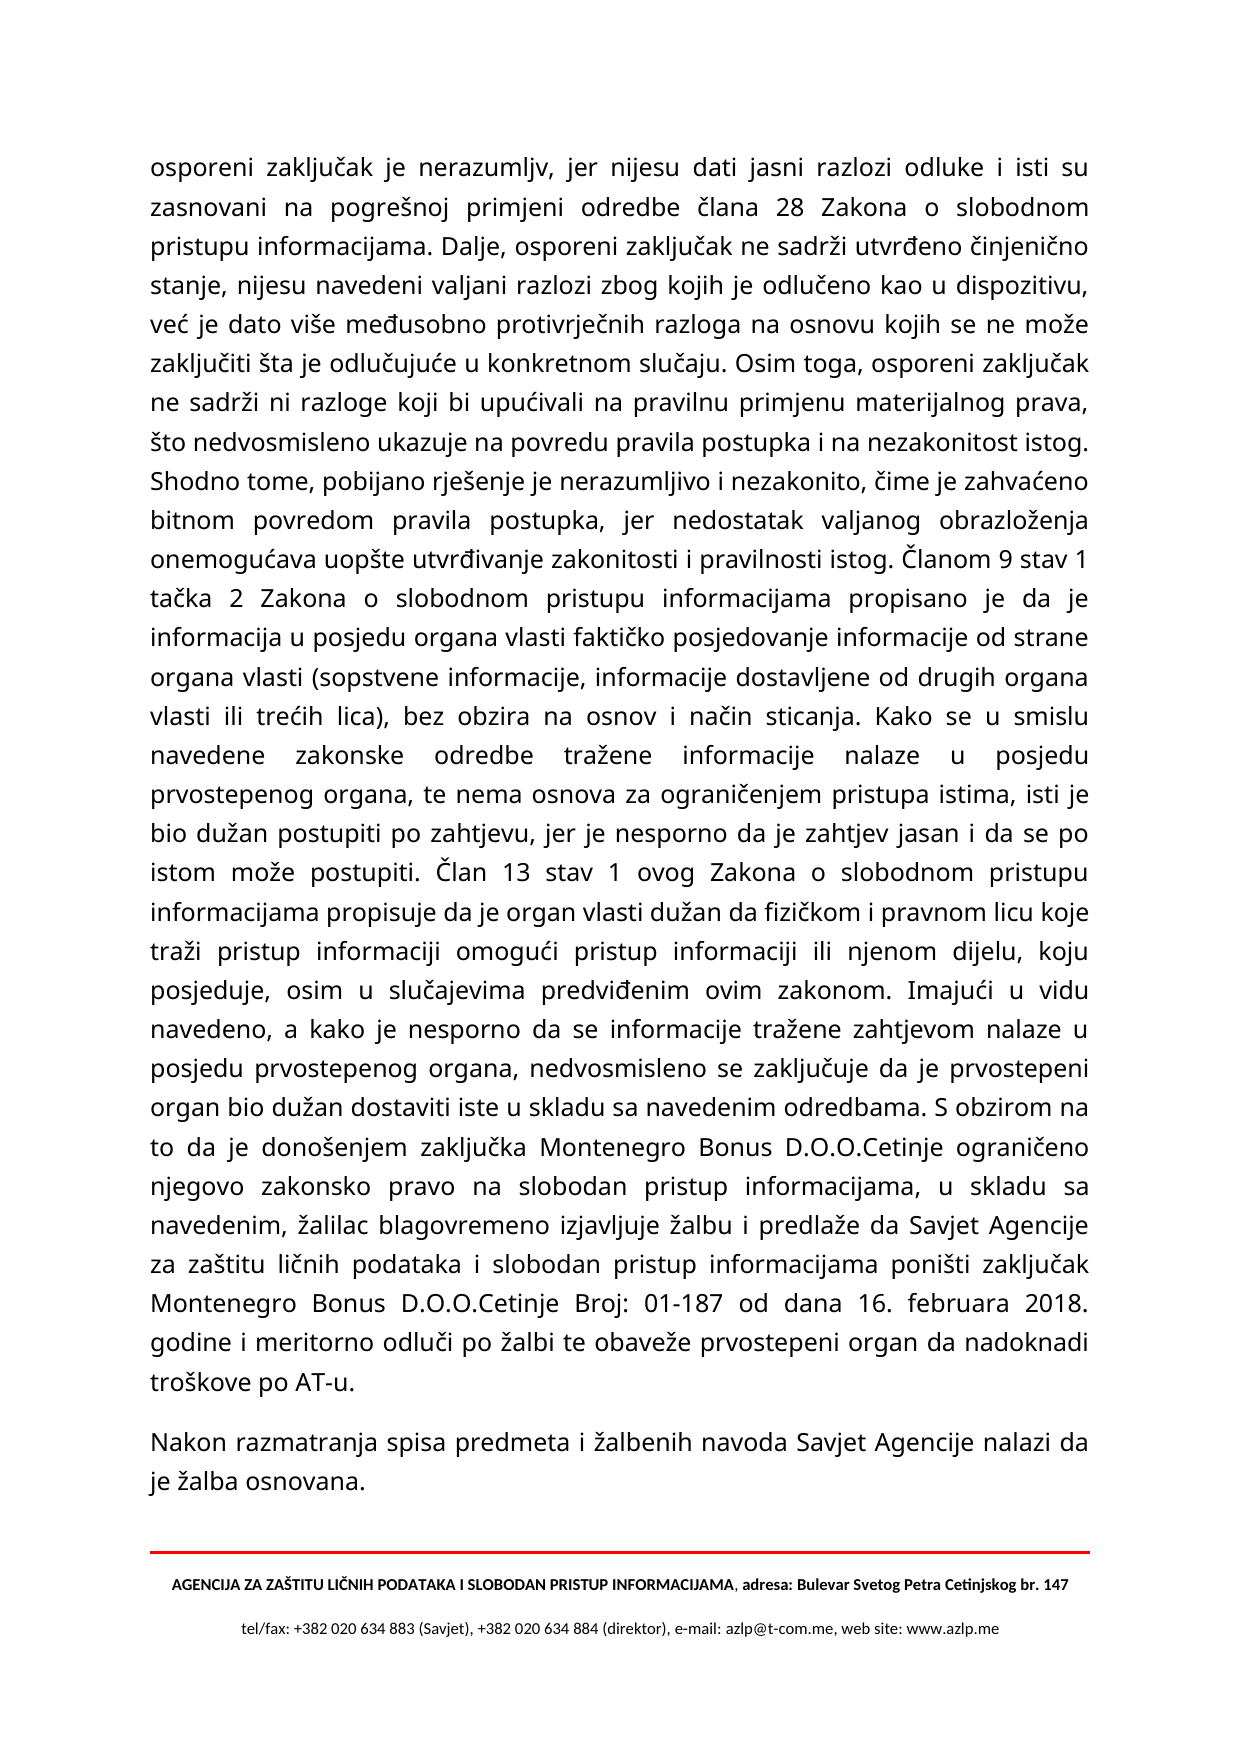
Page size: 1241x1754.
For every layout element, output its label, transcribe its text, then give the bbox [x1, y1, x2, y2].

text Nakon razmatranja spisa predmeta i žalbenih navoda Savjet Agencije nalazi da je žalba osnovana. [150, 1424, 1090, 1497]
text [150, 150, 1090, 1398]
